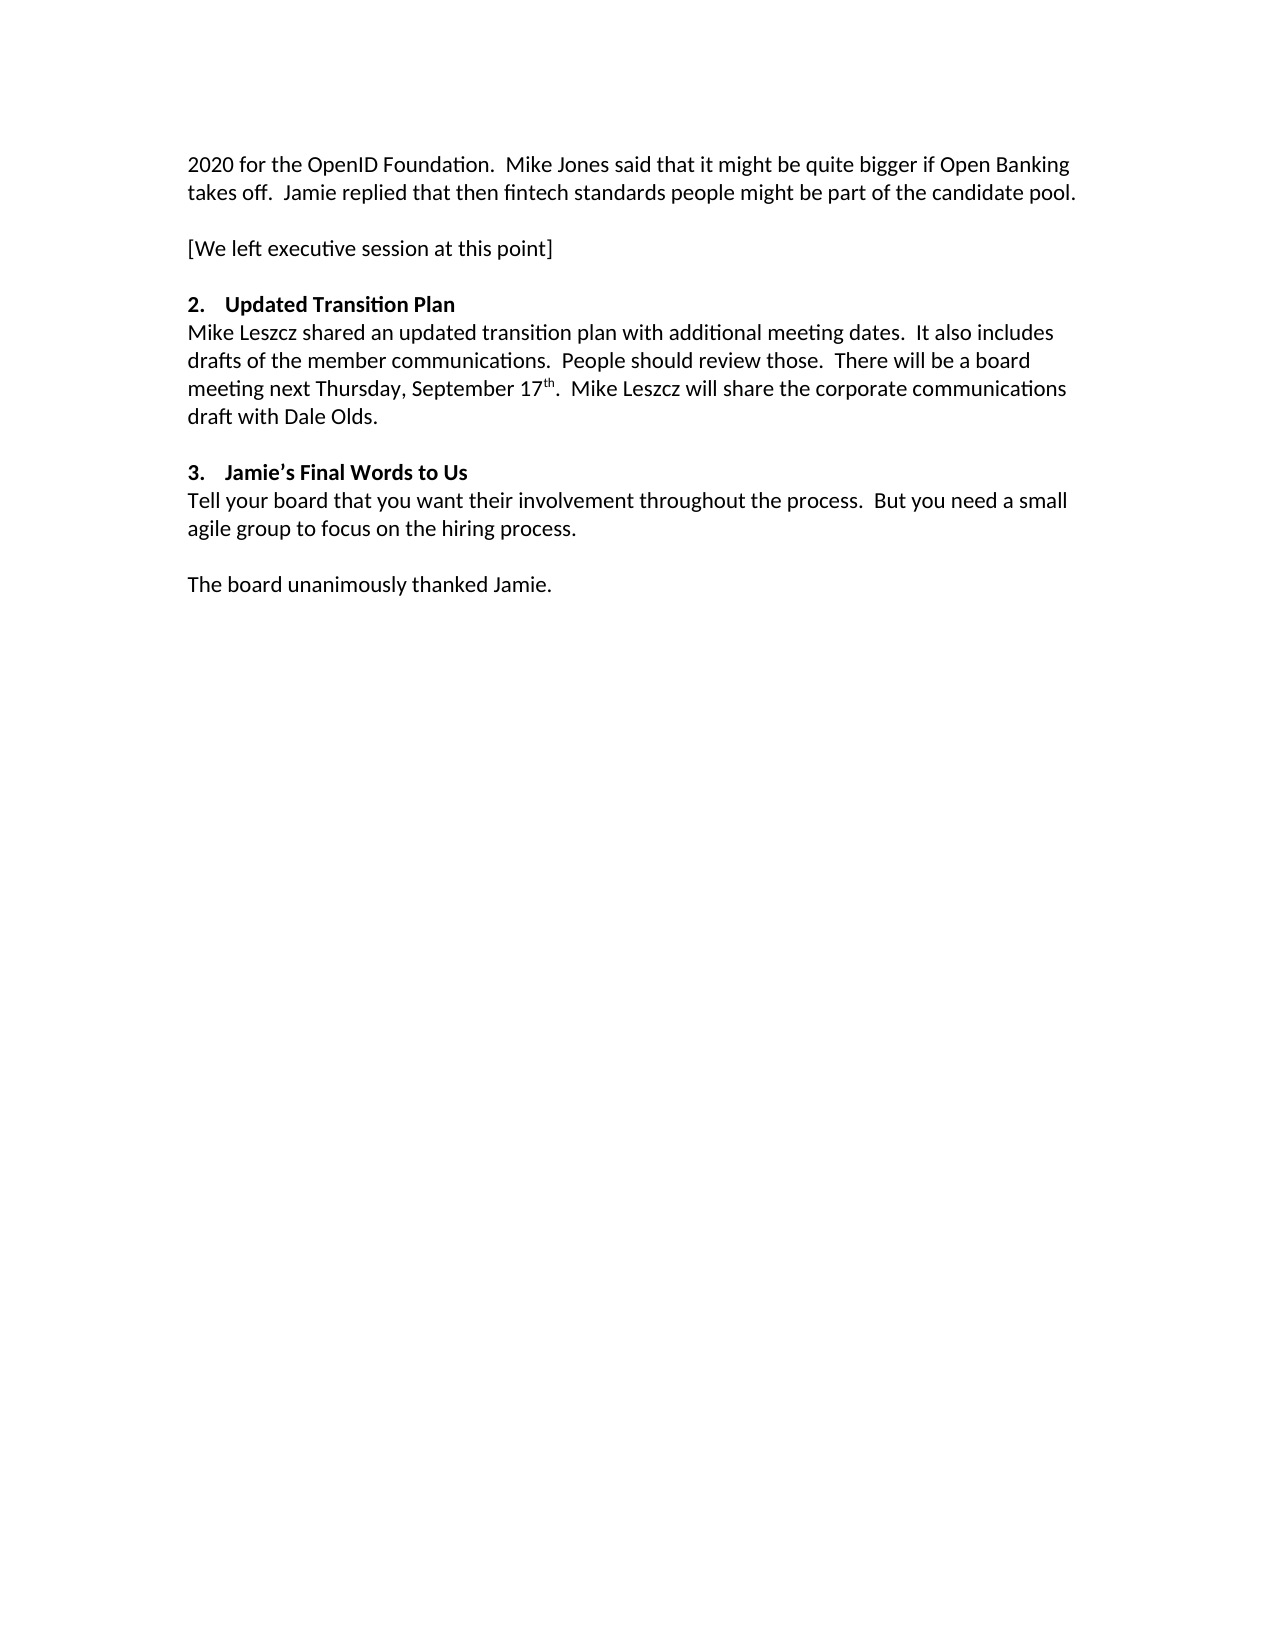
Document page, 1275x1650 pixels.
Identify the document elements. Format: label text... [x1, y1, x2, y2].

text Tell your board that you want their involvement throughout the process. But you need a small agile group to focus on the hiring process. [187, 486, 1087, 542]
text The board unanimously thanked Jamie. [187, 570, 1087, 598]
list Jamie’s Final Words to Us [187, 458, 1087, 486]
text [We left executive session at this point] [187, 234, 1087, 262]
list Updated Transition Plan [187, 290, 1087, 318]
text Mike Leszcz shared an updated transition plan with additional meeting dates. It also includes drafts of the member communications. People should review those. There will be a board meeting next Thursday, September 17th. Mike Leszcz will share the corporate communications draft with Dale Olds. [187, 318, 1087, 430]
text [187, 150, 1087, 206]
